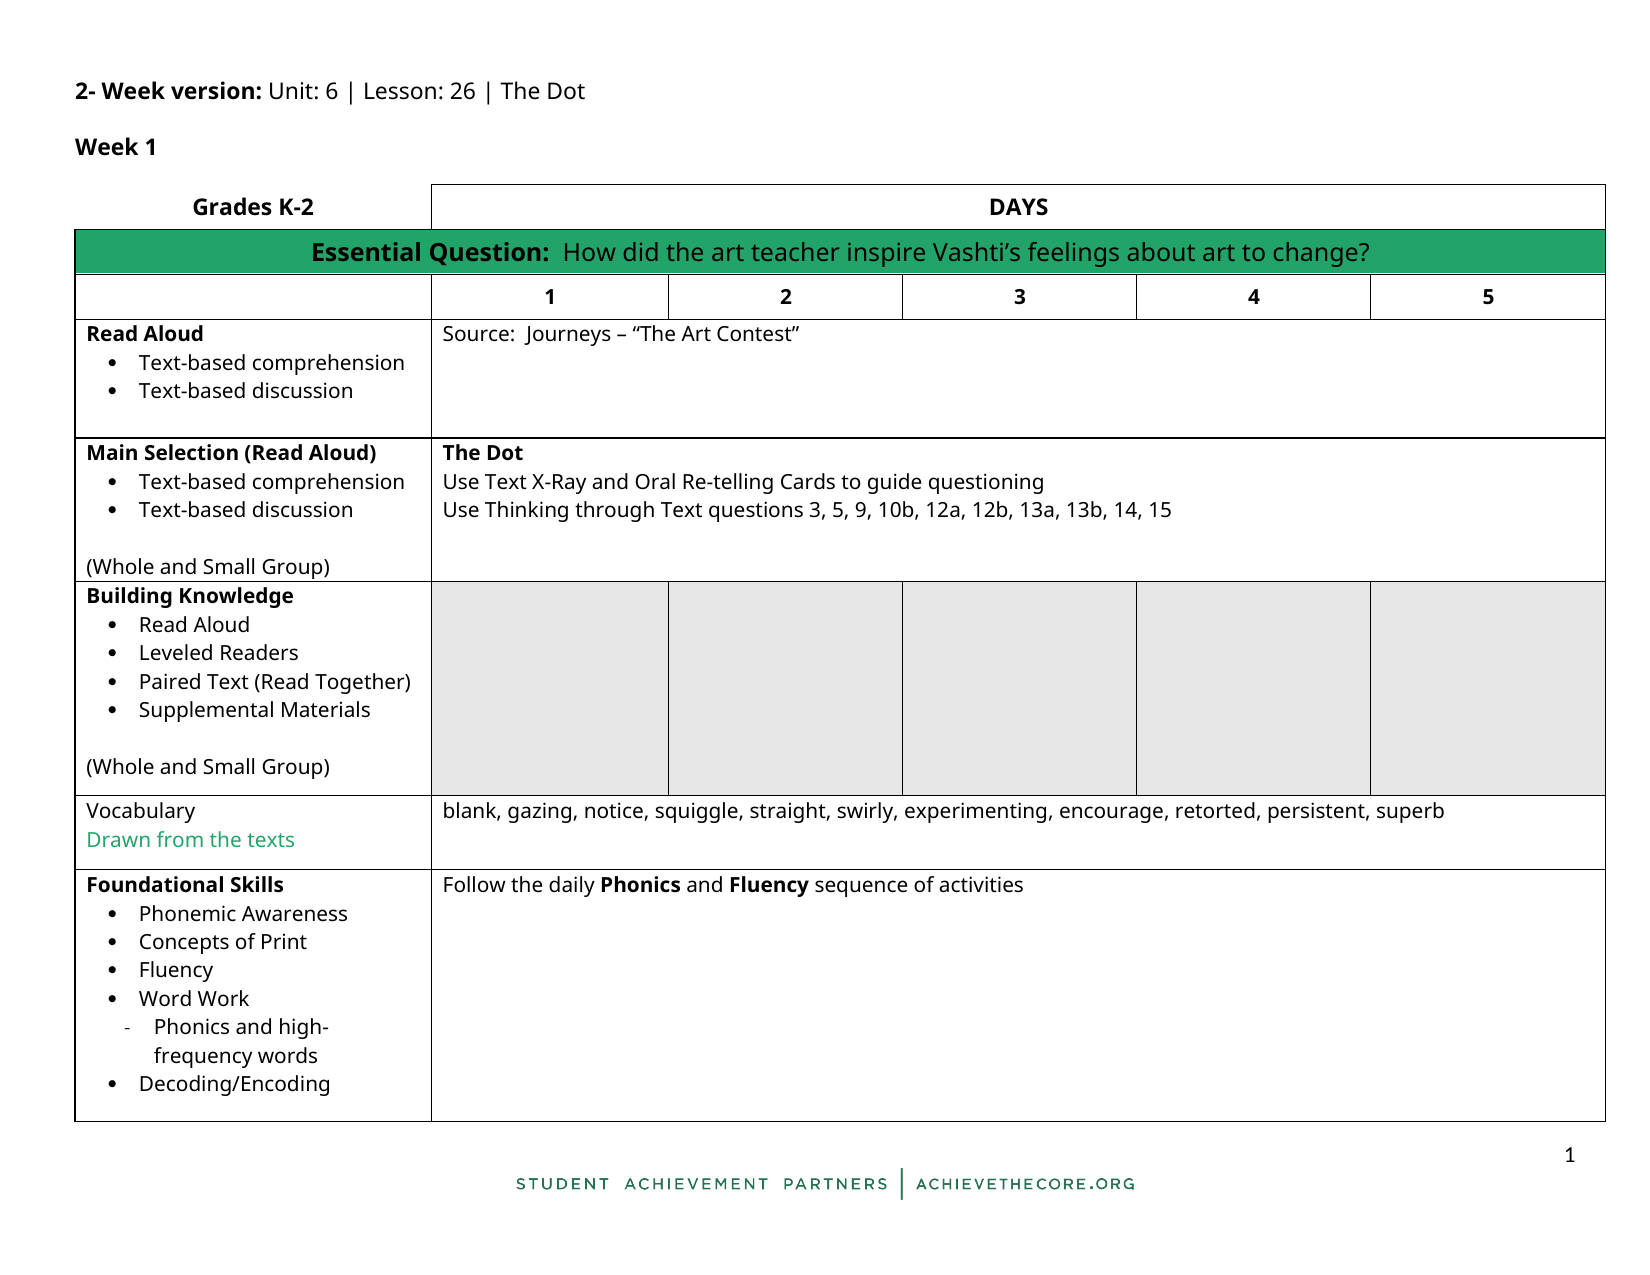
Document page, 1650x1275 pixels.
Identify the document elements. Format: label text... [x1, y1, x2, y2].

table_cell Read Aloud Text-based comprehension Text-based discussion [76, 320, 431, 437]
table_cell Main Selection (Read Aloud) Text-based comprehension Text-based discussion (Whole and Small Group) [76, 439, 431, 581]
table_cell 3 [903, 275, 1136, 318]
table_cell Foundational Skills Phonemic Awareness Concepts of Print Fluency Word Work Phonics and high-frequency words Decoding/Encoding [76, 870, 431, 1121]
table_cell 1 [432, 275, 668, 318]
table_header DAYS [432, 185, 1605, 228]
table_cell [1371, 582, 1605, 795]
table_cell [669, 582, 902, 795]
table_cell [1137, 582, 1370, 795]
table_cell [432, 582, 668, 795]
table_cell Source: Journeys – “The Art Contest” [432, 320, 1605, 437]
table_cell 4 [1137, 275, 1370, 318]
text Week 1 [75, 131, 1575, 162]
table_cell blank, gazing, notice, squiggle, straight, swirly, experimenting, encourage, retorted, persistent, superb [432, 796, 1605, 869]
table_cell [903, 582, 1136, 795]
table_cell Essential Question: How did the art teacher inspire Vashti’s feelings about art to change? [76, 230, 1605, 273]
table_cell 5 [1371, 275, 1605, 318]
table_cell Vocabulary Drawn from the texts [76, 796, 431, 869]
table_header Grades K-2 [75, 184, 431, 228]
table_cell [76, 275, 431, 318]
table_cell The Dot Use Text X-Ray and Oral Re-telling Cards to guide questioning Use Thinking through Text questions 3, 5, 9, 10b, 12a, 12b, 13a, 13b, 14, 15 [432, 439, 1605, 581]
table_cell Building Knowledge Read Aloud Leveled Readers Paired Text (Read Together) Supplemental Materials (Whole and Small Group) [76, 582, 431, 795]
table_cell Follow the daily Phonics and Fluency sequence of activities [432, 870, 1605, 1121]
table_cell 2 [669, 275, 902, 318]
picture [516, 1168, 1134, 1200]
